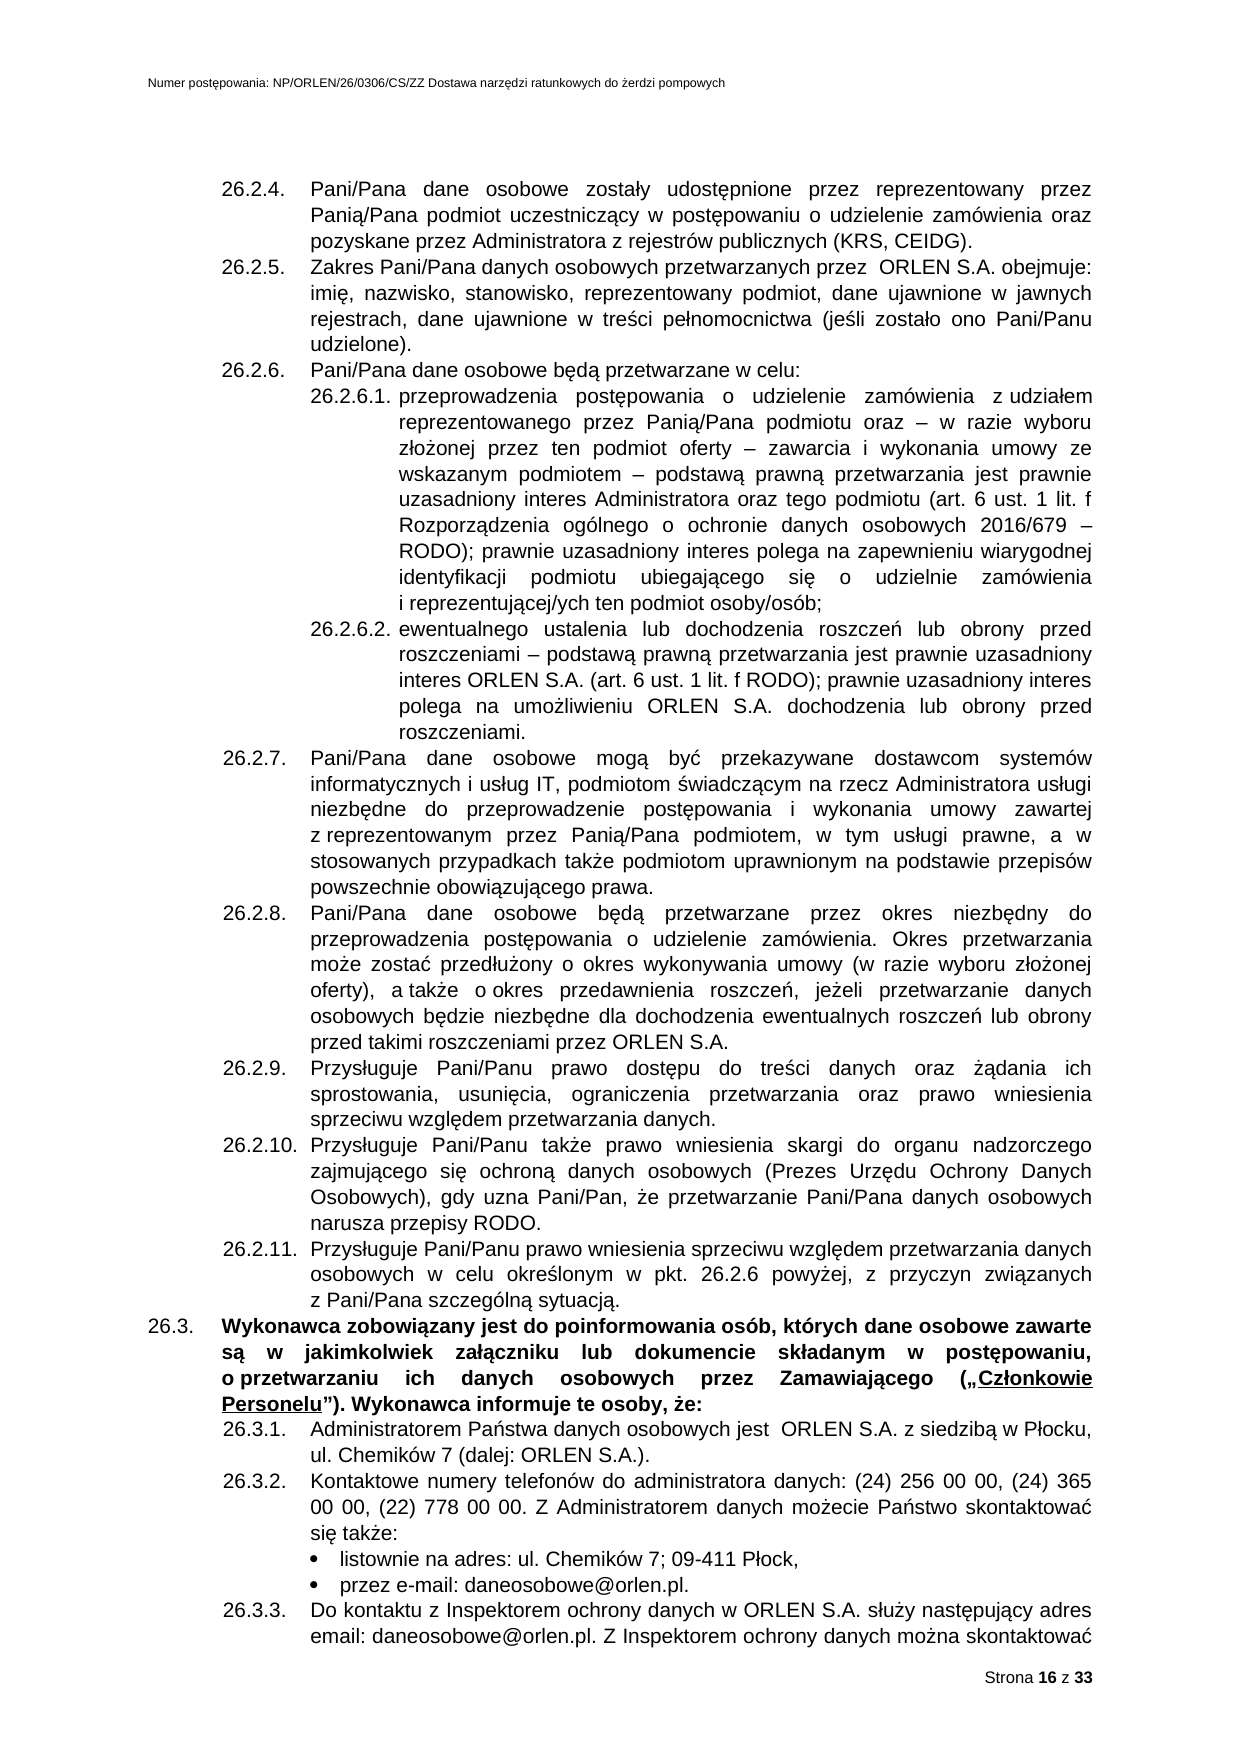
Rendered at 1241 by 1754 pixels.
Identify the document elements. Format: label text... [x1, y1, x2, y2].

list listownie na adres: ul. Chemików 7; 09-411 Płock, [310, 1546, 1093, 1571]
list Przysługuje Pani/Panu prawo wniesienia sprzeciwu względem przetwarzania danych osobowych w celu określonym w pkt. 26.2.6 powyżej, z przyczyn związanych z Pani/Pana szczególną sytuacją. [223, 1236, 1093, 1312]
list Pani/Pana dane osobowe mogą być przekazywane dostawcom systemów informatycznych i usług IT, podmiotom świadczącym na rzecz Administratora usługi niezbędne do przeprowadzenie postępowania i wykonania umowy zawartej z reprezentowanym przez Panią/Pana podmiotem, w tym usługi prawne, a w stosowanych przypadkach także podmiotom uprawnionym na podstawie przepisów powszechnie obowiązującego prawa. [223, 746, 1093, 899]
list Pani/Pana dane osobowe będą przetwarzane przez okres niezbędny do przeprowadzenia postępowania o udzielenie zamówienia. Okres przetwarzania może zostać przedłużony o okres wykonywania umowy (w razie wyboru złożonej oferty), a także o okres przedawnienia roszczeń, jeżeli przetwarzanie danych osobowych będzie niezbędne dla dochodzenia ewentualnych roszczeń lub obrony przed takimi roszczeniami przez ORLEN S.A. [223, 901, 1093, 1054]
list Pani/Pana dane osobowe będą przetwarzane w celu: [221, 358, 1093, 382]
list Wykonawca zobowiązany jest do poinformowania osób, których dane osobowe zawarte są w jakimkolwiek załączniku lub dokumencie składanym w postępowaniu, o przetwarzaniu ich danych osobowych przez Zamawiającego („Członkowie Personelu”). Wykonawca informuje te osoby, że: [148, 1314, 1093, 1415]
list Przysługuje Pani/Panu prawo dostępu do treści danych oraz żądania ich sprostowania, usunięcia, ograniczenia przetwarzania oraz prawo wniesienia sprzeciwu względem przetwarzania danych. [223, 1056, 1093, 1131]
list Przysługuje Pani/Panu także prawo wniesienia skargi do organu nadzorczego zajmującego się ochroną danych osobowych (Prezes Urzędu Ochrony Danych Osobowych), gdy uzna Pani/Pan, że przetwarzanie Pani/Pana danych osobowych narusza przepisy RODO. [223, 1133, 1093, 1234]
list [223, 1598, 1093, 1648]
list Kontaktowe numery telefonów do administratora danych: (24) 256 00 00, (24) 365 00 00, (22) 778 00 00. Z Administratorem danych możecie Państwo skontaktować się także: [223, 1469, 1093, 1544]
list Pani/Pana dane osobowe zostały udostępnione przez reprezentowany przez Panią/Pana podmiot uczestniczący w postępowaniu o udzielenie zamówienia oraz pozyskane przez Administratora z rejestrów publicznych (KRS, CEIDG). [221, 177, 1093, 253]
list przez e-mail: daneosobowe@orlen.pl. [310, 1572, 1093, 1596]
list Zakres Pani/Pana danych osobowych przetwarzanych przez ORLEN S.A. obejmuje: imię, nazwisko, stanowisko, reprezentowany podmiot, dane ujawnione w jawnych rejestrach, dane ujawnione w treści pełnomocnictwa (jeśli zostało ono Pani/Panu udzielone). [221, 255, 1093, 356]
list przeprowadzenia postępowania o udzielenie zamówienia z udziałem reprezentowanego przez Panią/Pana podmiotu oraz – w razie wyboru złożonej przez ten podmiot oferty – zawarcia i wykonania umowy ze wskazanym podmiotem – podstawą prawną przetwarzania jest prawnie uzasadniony interes Administratora oraz tego podmiotu (art. 6 ust. 1 lit. f Rozporządzenia ogólnego o ochronie danych osobowych 2016/679 – RODO); prawnie uzasadniony interes polega na zapewnieniu wiarygodnej identyfikacji podmiotu ubiegającego się o udzielnie zamówienia i reprezentującej/ych ten podmiot osoby/osób; [310, 384, 1093, 614]
list Administratorem Państwa danych osobowych jest ORLEN S.A. z siedzibą w Płocku, ul. Chemików 7 (dalej: ORLEN S.A.). [223, 1417, 1093, 1467]
list ewentualnego ustalenia lub dochodzenia roszczeń lub obrony przed roszczeniami – podstawą prawną przetwarzania jest prawnie uzasadniony interes ORLEN S.A. (art. 6 ust. 1 lit. f RODO); prawnie uzasadniony interes polega na umożliwieniu ORLEN S.A. dochodzenia lub obrony przed roszczeniami. [310, 616, 1093, 744]
